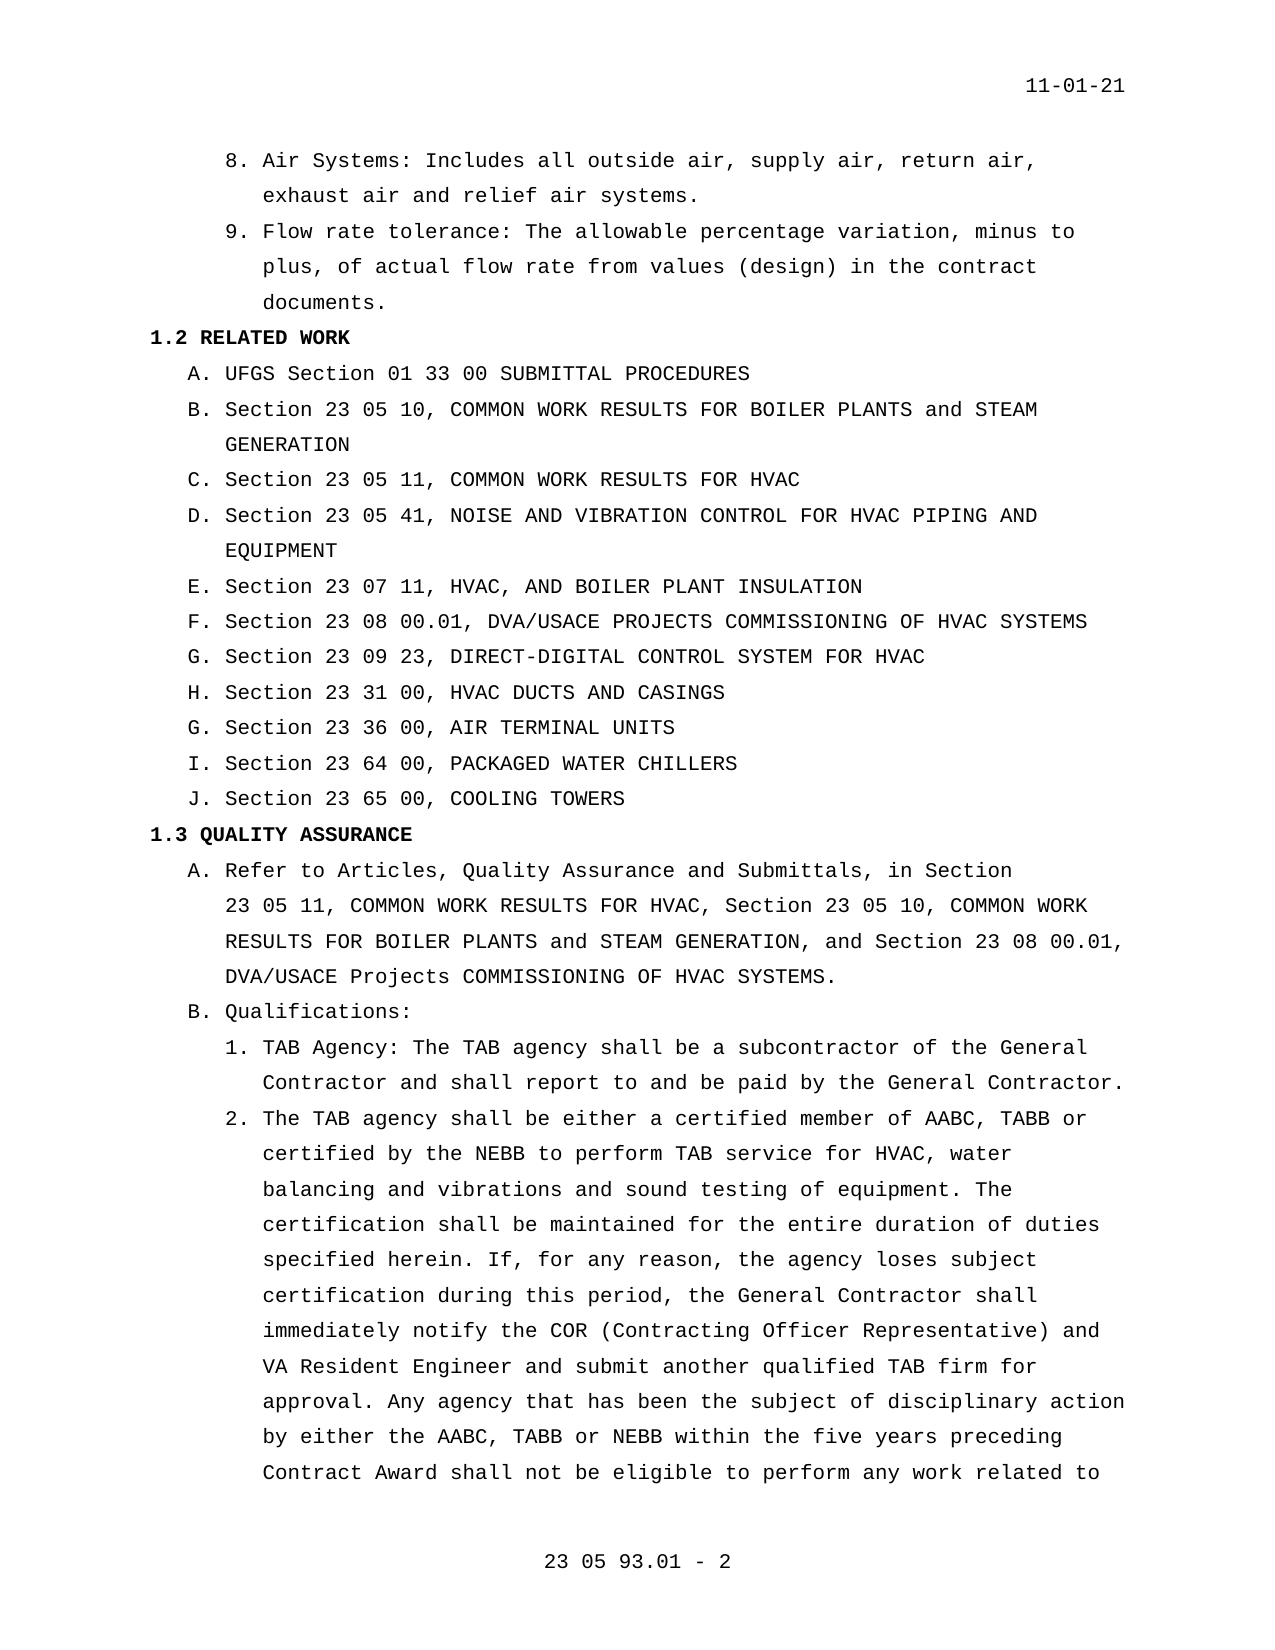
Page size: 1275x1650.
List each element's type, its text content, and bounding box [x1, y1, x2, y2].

text H. Section 23 31 00, HVAC DUCTS AND CASINGS [187, 682, 1125, 706]
text A. UFGS Section 01 33 00 SUBMITTAL PROCEDURES [187, 363, 1125, 387]
text F. Section 23 08 00.01, DVA/USACE PROJECTS COMMISSIONING OF HVAC SYSTEMS [187, 611, 1125, 635]
text B. Section 23 05 10, COMMON WORK RESULTS FOR BOILER PLANTS and STEAM GENERATION [187, 399, 1125, 458]
text D. Section 23 05 41, NOISE AND VIBRATION CONTROL FOR HVAC PIPING AND EQUIPMENT [187, 505, 1125, 564]
text 8. Air Systems: Includes all outside air, supply air, return air, exhaust air and relief air systems. [225, 150, 1125, 209]
text A. Refer to Articles, Quality Assurance and Submittals, in Section 23 05 11, COMMON WORK RESULTS FOR HVAC, Section 23 05 10, COMMON WORK RESULTS FOR BOILER PLANTS and STEAM GENERATION, and Section 23 08 00.01, DVA/USACE Projects COMMISSIONING OF HVAC SYSTEMS. [187, 860, 1125, 990]
text J. Section 23 65 00, COOLING TOWERS [187, 788, 1125, 812]
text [225, 1108, 1125, 1486]
text 1.3 QUALITY ASSURANCE [150, 824, 1125, 847]
text E. Section 23 07 11, HVAC, AND BOILER PLANT INSULATION [187, 576, 1125, 599]
text 1. TAB Agency: The TAB agency shall be a subcontractor of the General Contractor and shall report to and be paid by the General Contractor. [225, 1037, 1125, 1096]
text G. Section 23 09 23, DIRECT-DIGITAL CONTROL SYSTEM FOR HVAC [187, 647, 1125, 670]
text 1.2 RELATED WORK [150, 327, 1125, 351]
text G. Section 23 36 00, AIR TERMINAL UNITS [187, 717, 1125, 741]
text C. Section 23 05 11, COMMON WORK RESULTS FOR HVAC [187, 469, 1125, 493]
text 9. Flow rate tolerance: The allowable percentage variation, minus to plus, of actual flow rate from values (design) in the contract documents. [225, 221, 1125, 315]
text B. Qualifications: [187, 1001, 1125, 1025]
text I. Section 23 64 00, PACKAGED WATER CHILLERS [187, 753, 1125, 776]
